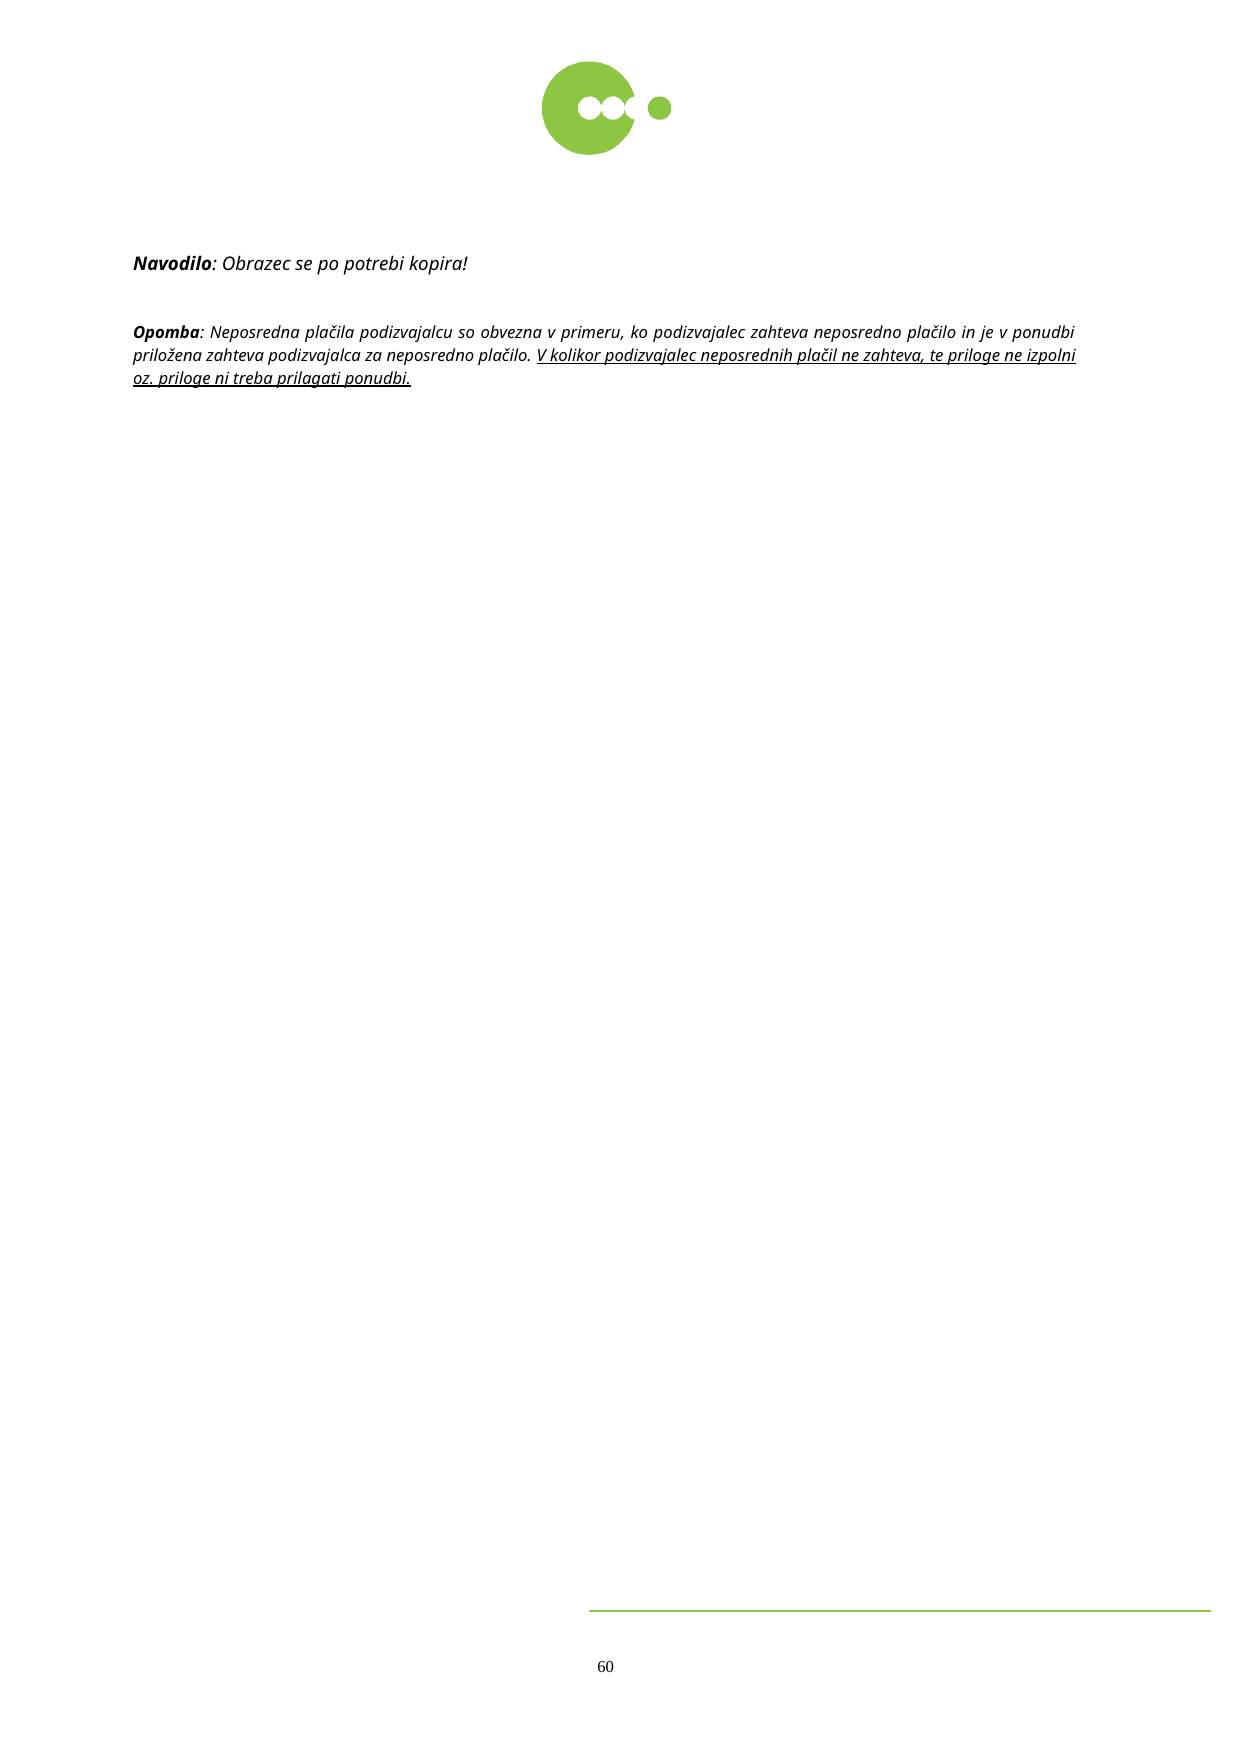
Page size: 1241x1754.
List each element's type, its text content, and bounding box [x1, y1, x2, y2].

text Navodilo: Obrazec se po potrebi kopira! [133, 250, 1078, 276]
text Opomba: Neposredna plačila podizvajalcu so obvezna v primeru, ko podizvajalec zahteva neposredno plačilo in je v ponudbi priložena zahteva podizvajalca za neposredno plačilo. V kolikor podizvajalec neposrednih plačil ne zahteva, te priloge ne izpolni oz. priloge ni treba prilagati ponudbi. [133, 321, 1078, 389]
